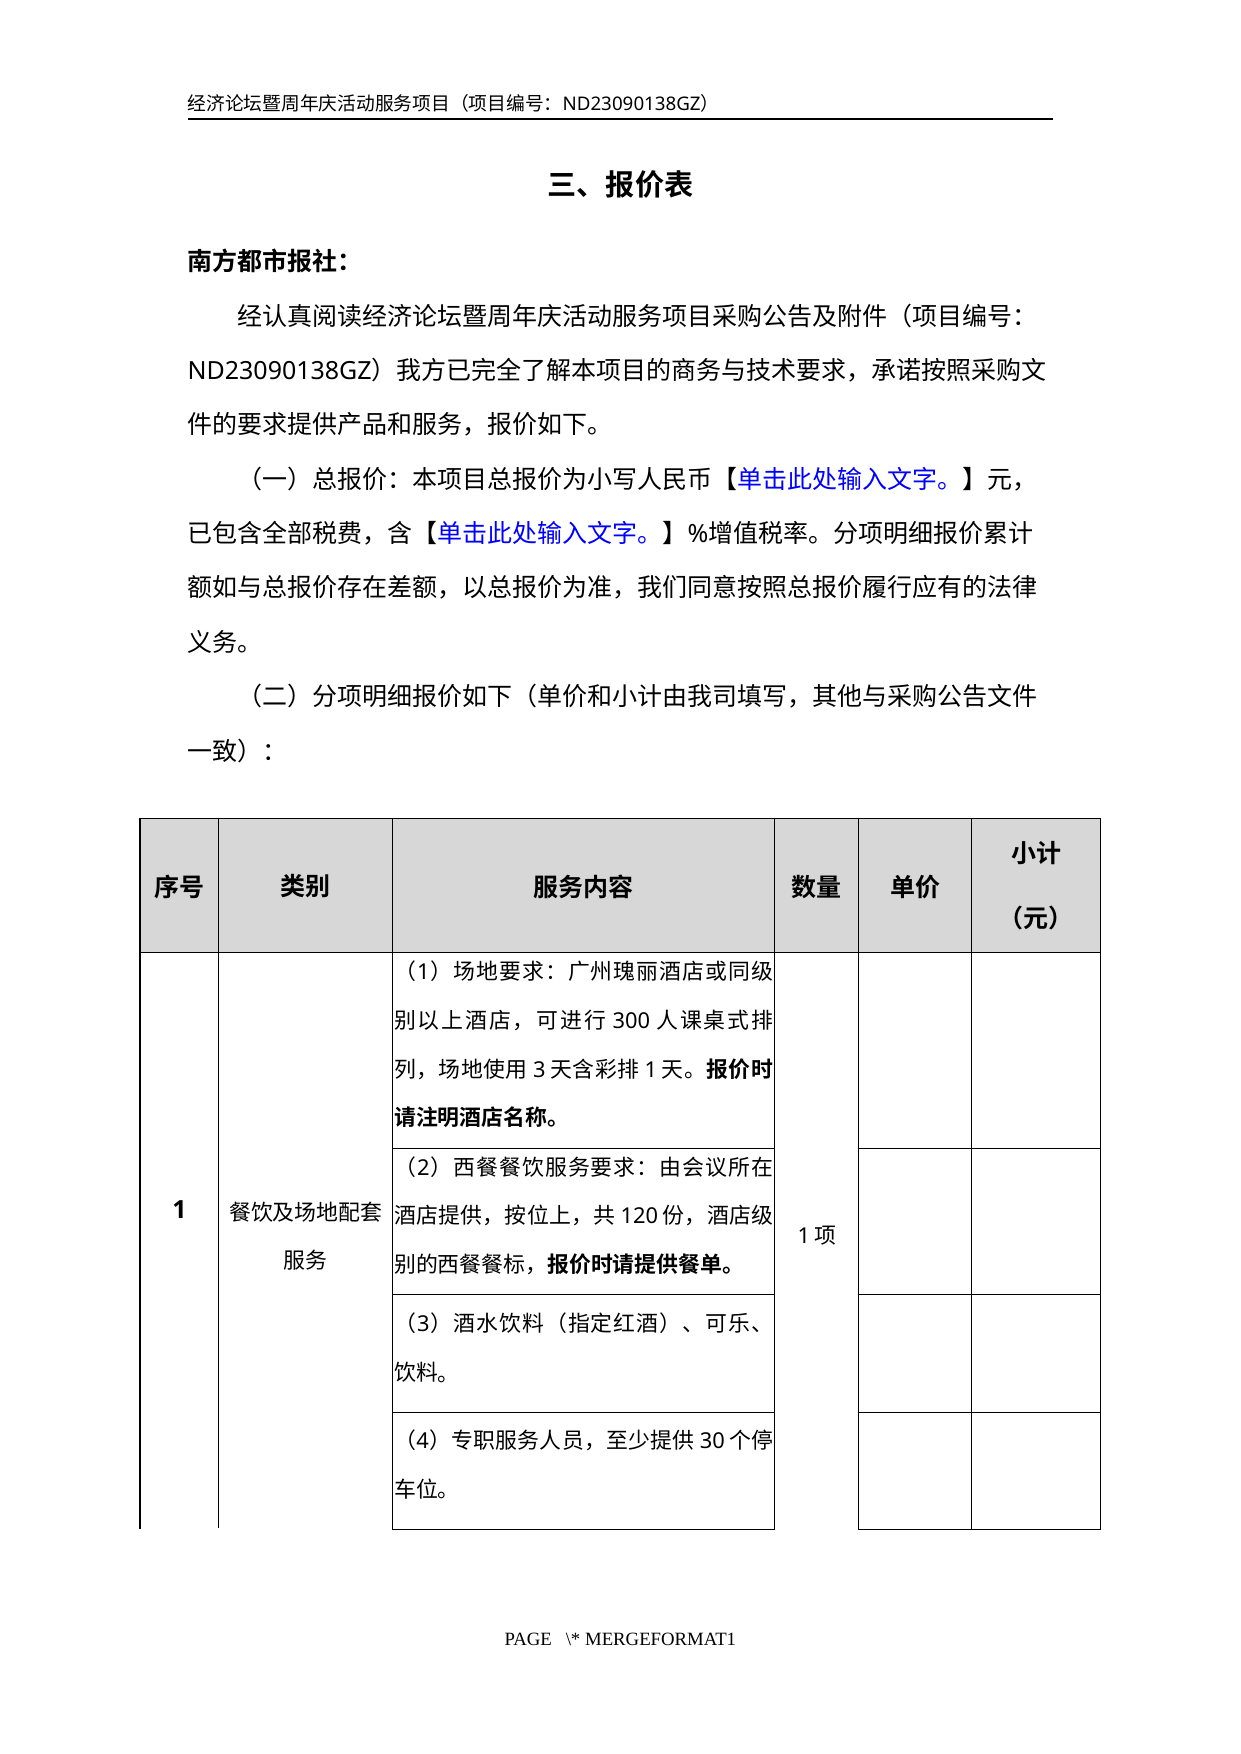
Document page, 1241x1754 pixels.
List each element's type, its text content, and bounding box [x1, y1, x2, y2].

table_header 服务内容 [393, 819, 774, 952]
title 三、报价表 [187, 162, 1053, 204]
table_header 序号 [141, 819, 218, 952]
table_cell [859, 1295, 971, 1412]
table_cell 1项 [775, 953, 858, 1529]
table_cell [972, 1149, 1100, 1294]
table_cell [859, 1413, 971, 1529]
table_cell [859, 953, 971, 1147]
table_header 单价 [859, 819, 971, 952]
table_cell 1 [141, 953, 218, 1529]
text 经认真阅读经济论坛暨周年庆活动服务项目采购公告及附件（项目编号：ND23090138GZ）我方已完全了解本项目的商务与技术要求，承诺按照采购文件的要求提供产品和服务，报价如下。 [187, 296, 1053, 441]
table_cell （2）西餐餐饮服务要求：由会议所在酒店提供，按位上，共120份，酒店级别的西餐餐标，报价时请提供餐单。 [393, 1149, 774, 1294]
table_header 小计 （元） [972, 819, 1100, 952]
table_header 类别 [219, 819, 392, 952]
table_cell [859, 1149, 971, 1294]
table_cell （3）酒水饮料（指定红酒）、可乐、饮料。 [393, 1295, 774, 1412]
table_cell [972, 1413, 1100, 1529]
table_cell 餐饮及场地配套服务 [218, 953, 392, 1529]
table_cell [972, 1295, 1100, 1412]
table_cell （1）场地要求：广州瑰丽酒店或同级别以上酒店，可进行300人课桌式排列，场地使用3天含彩排1天。报价时请注明酒店名称。 [393, 953, 774, 1147]
table_cell （4）专职服务人员，至少提供30个停车位。 [393, 1413, 774, 1529]
list 总报价：本项目总报价为小写人民币【】元，已包含全部税费，含【】%增值税率。分项明细报价累计额如与总报价存在差额，以总报价为准，我们同意按照总报价履行应有的法律义务。 [187, 459, 1053, 658]
text 南方都市报社： [187, 242, 1053, 278]
list 分项明细报价如下（单价和小计由我司填写，其他与采购公告文件一致）： [187, 677, 1053, 767]
table_cell [972, 953, 1100, 1147]
table_header 数量 [775, 819, 858, 952]
